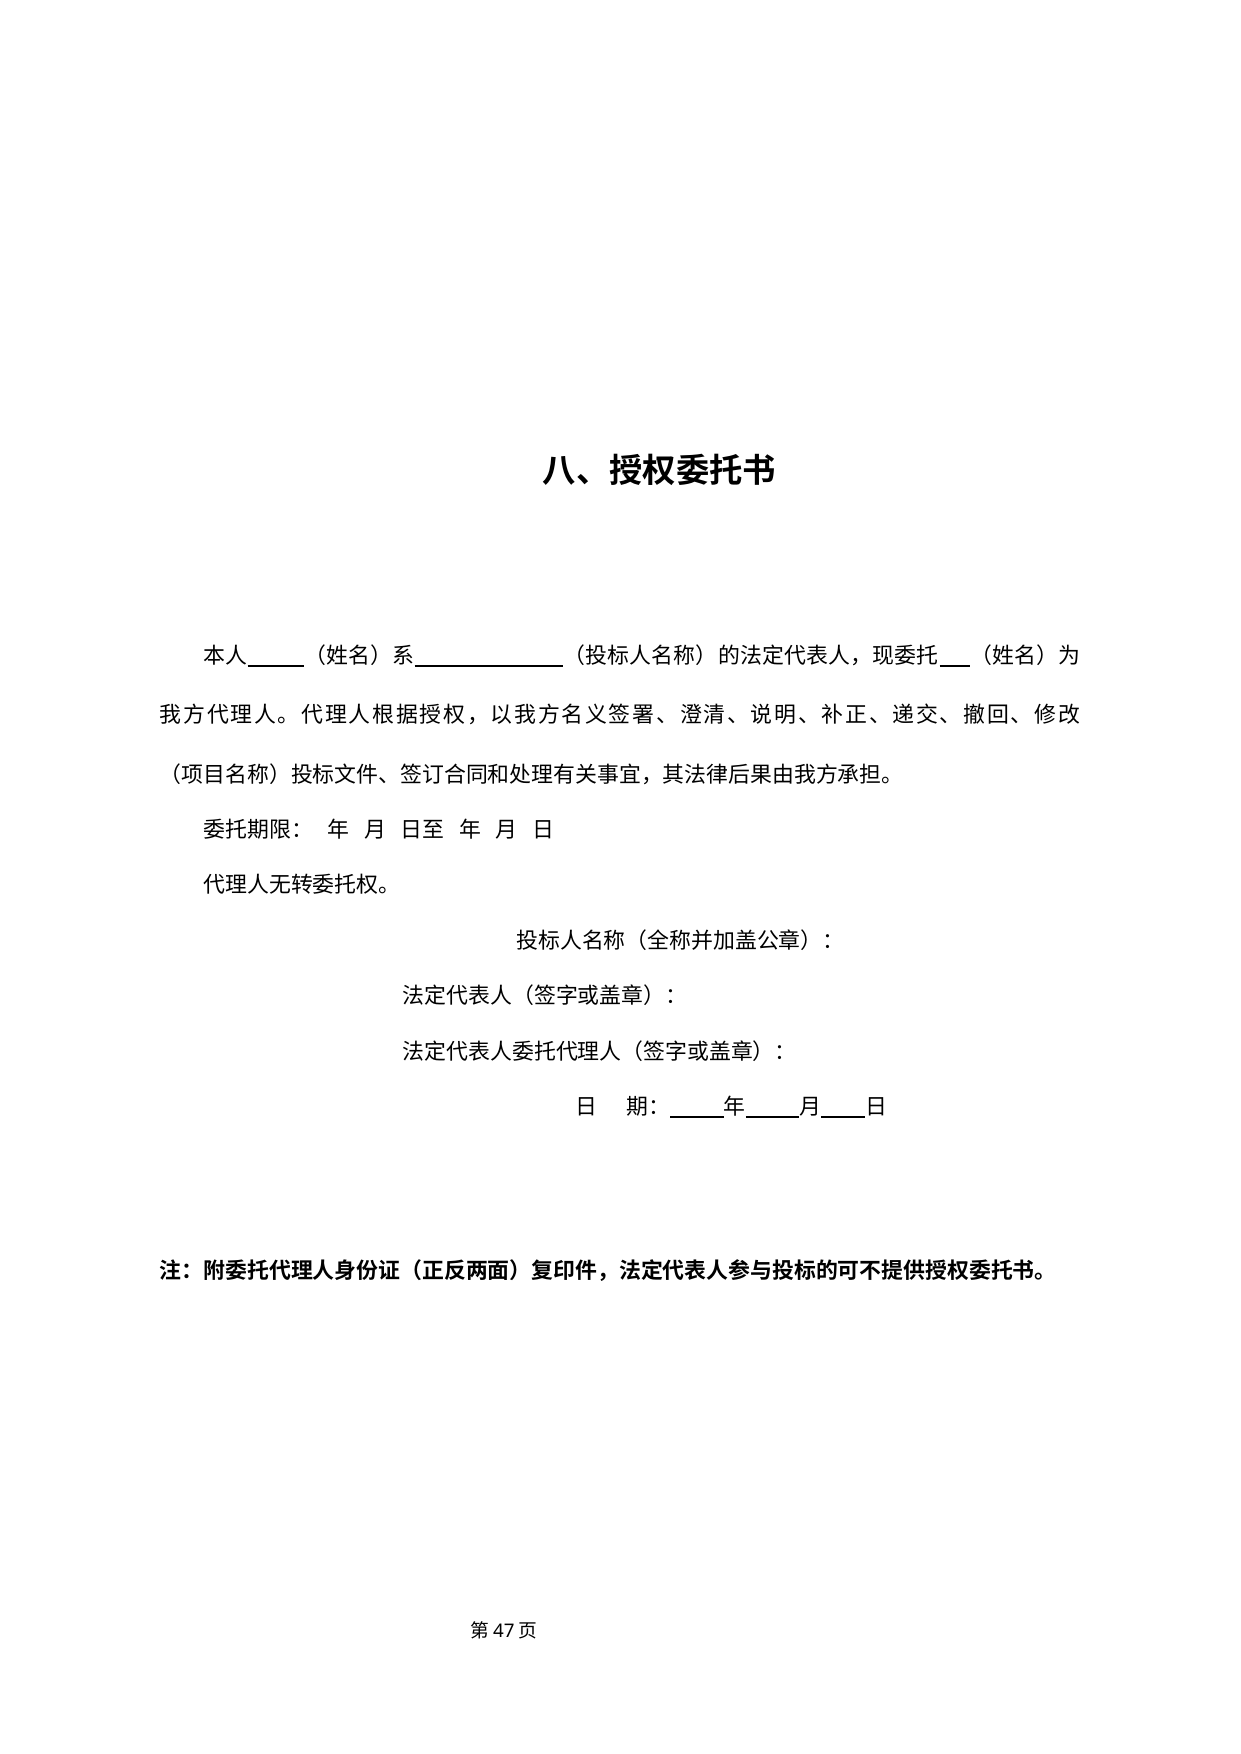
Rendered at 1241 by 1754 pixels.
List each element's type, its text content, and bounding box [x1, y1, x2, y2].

text 法定代表人（签字或盖章）： [159, 974, 1081, 1014]
text 注：附委托代理人身份证（正反两面）复印件，法定代表人参与投标的可不提供授权委托书。 [159, 1249, 1081, 1289]
text 委托期限： 年 月 日至 年 月 日 [159, 808, 1081, 848]
text 法定代表人委托代理人（签字或盖章）： [159, 1030, 1081, 1069]
text 投标人名称（全称并加盖公章）： [159, 919, 1026, 958]
text 八、授权委托书 [159, 429, 1081, 508]
text 代理人无转委托权。 [159, 863, 1081, 903]
text 日 期： 年 月 日 [159, 1085, 1081, 1125]
text 本人 （姓名）系 （投标人名称）的法定代表人，现委托 （姓名）为我方代理人。代理人根据授权，以我方名义签署、澄清、说明、补正、递交、撤回、修改 （项目名称）投标文件、签订合同和处理有关事宜，其法律后果由我方承担。 [159, 634, 1081, 792]
